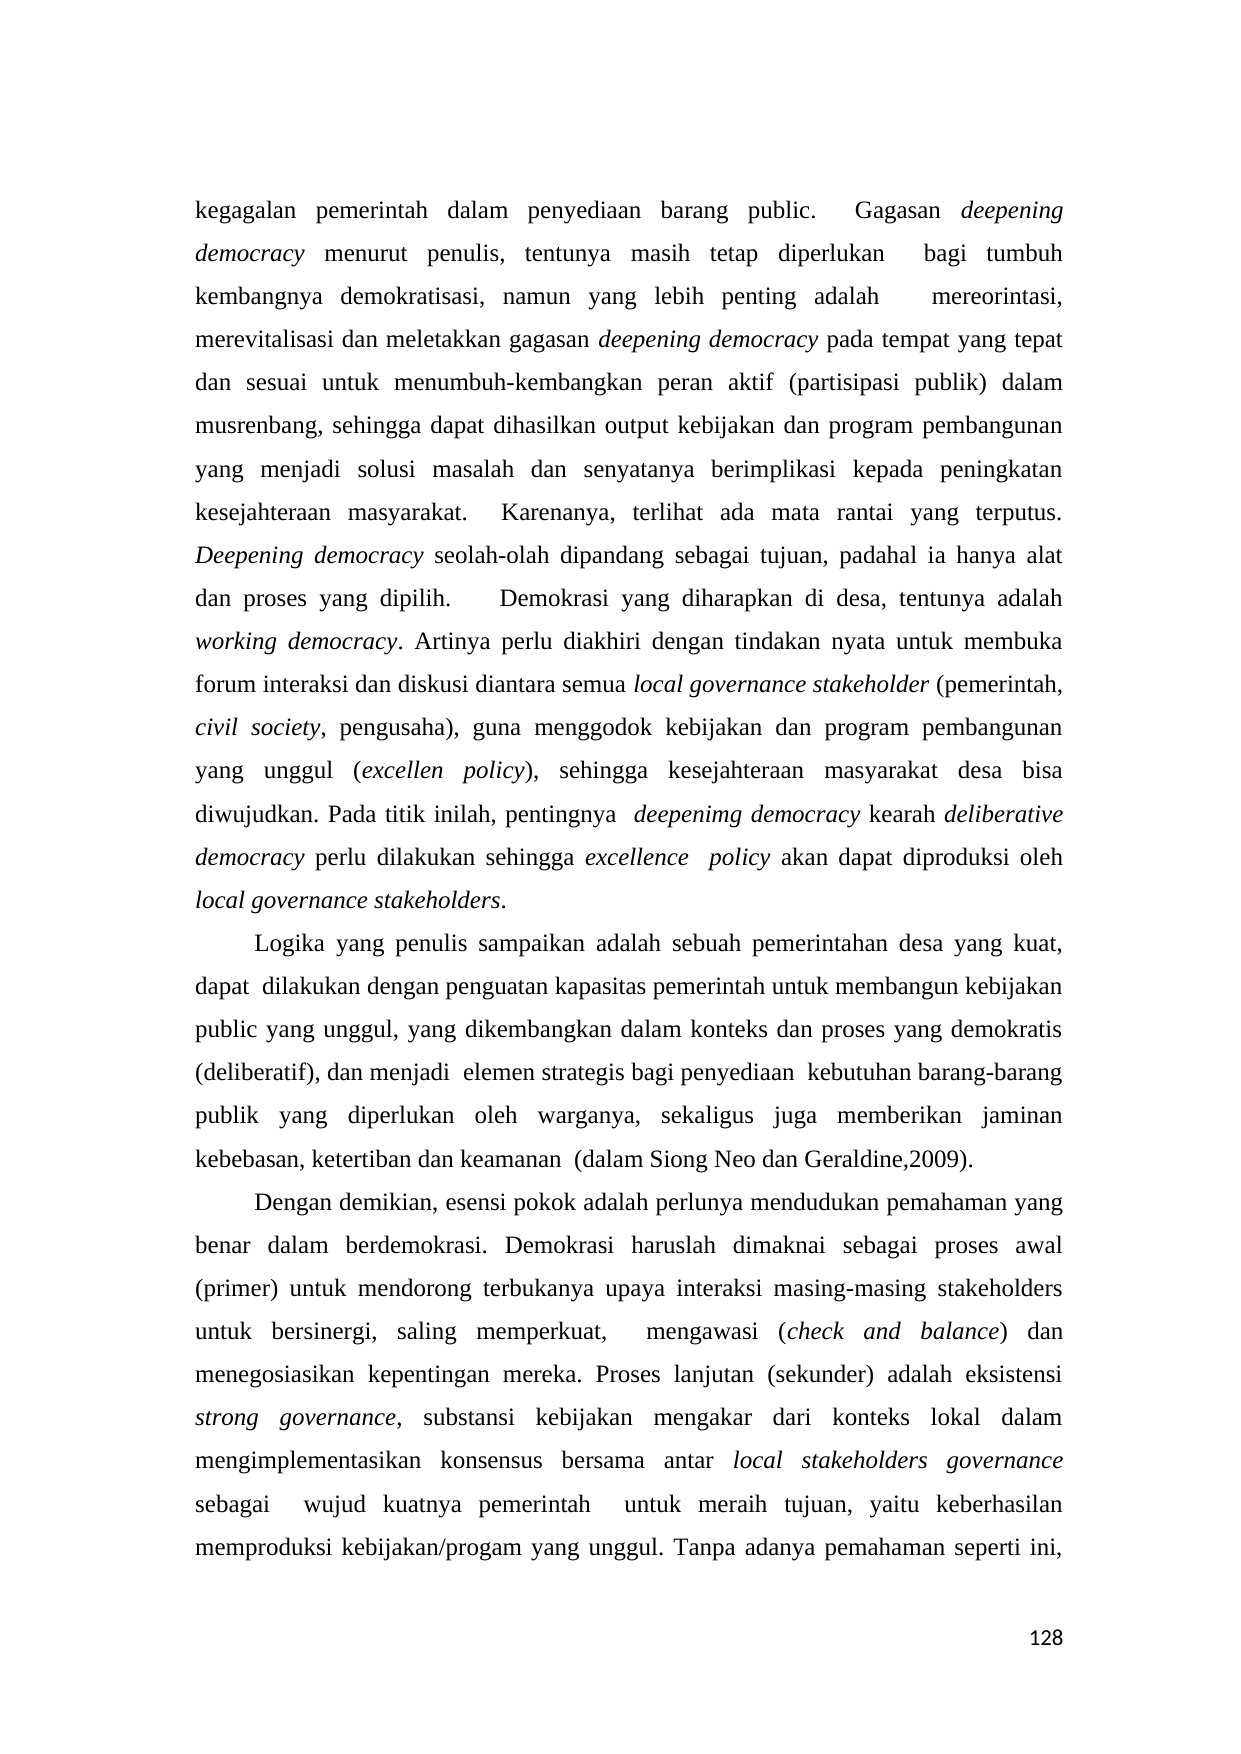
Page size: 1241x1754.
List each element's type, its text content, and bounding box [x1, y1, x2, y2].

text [195, 195, 1063, 914]
text Logika yang penulis sampaikan adalah sebuah pemerintahan desa yang kuat, dapat dilakukan dengan penguatan kapasitas pemerintah untuk membangun kebijakan public yang unggul, yang dikembangkan dalam konteks dan proses yang demokratis (deliberatif), dan menjadi elemen strategis bagi penyediaan kebutuhan barang-barang publik yang diperlukan oleh warganya, sekaligus juga memberikan jaminan kebebasan, ketertiban dan keamanan (dalam Siong Neo dan Geraldine,2009). [195, 928, 1063, 1172]
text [195, 1187, 1063, 1561]
